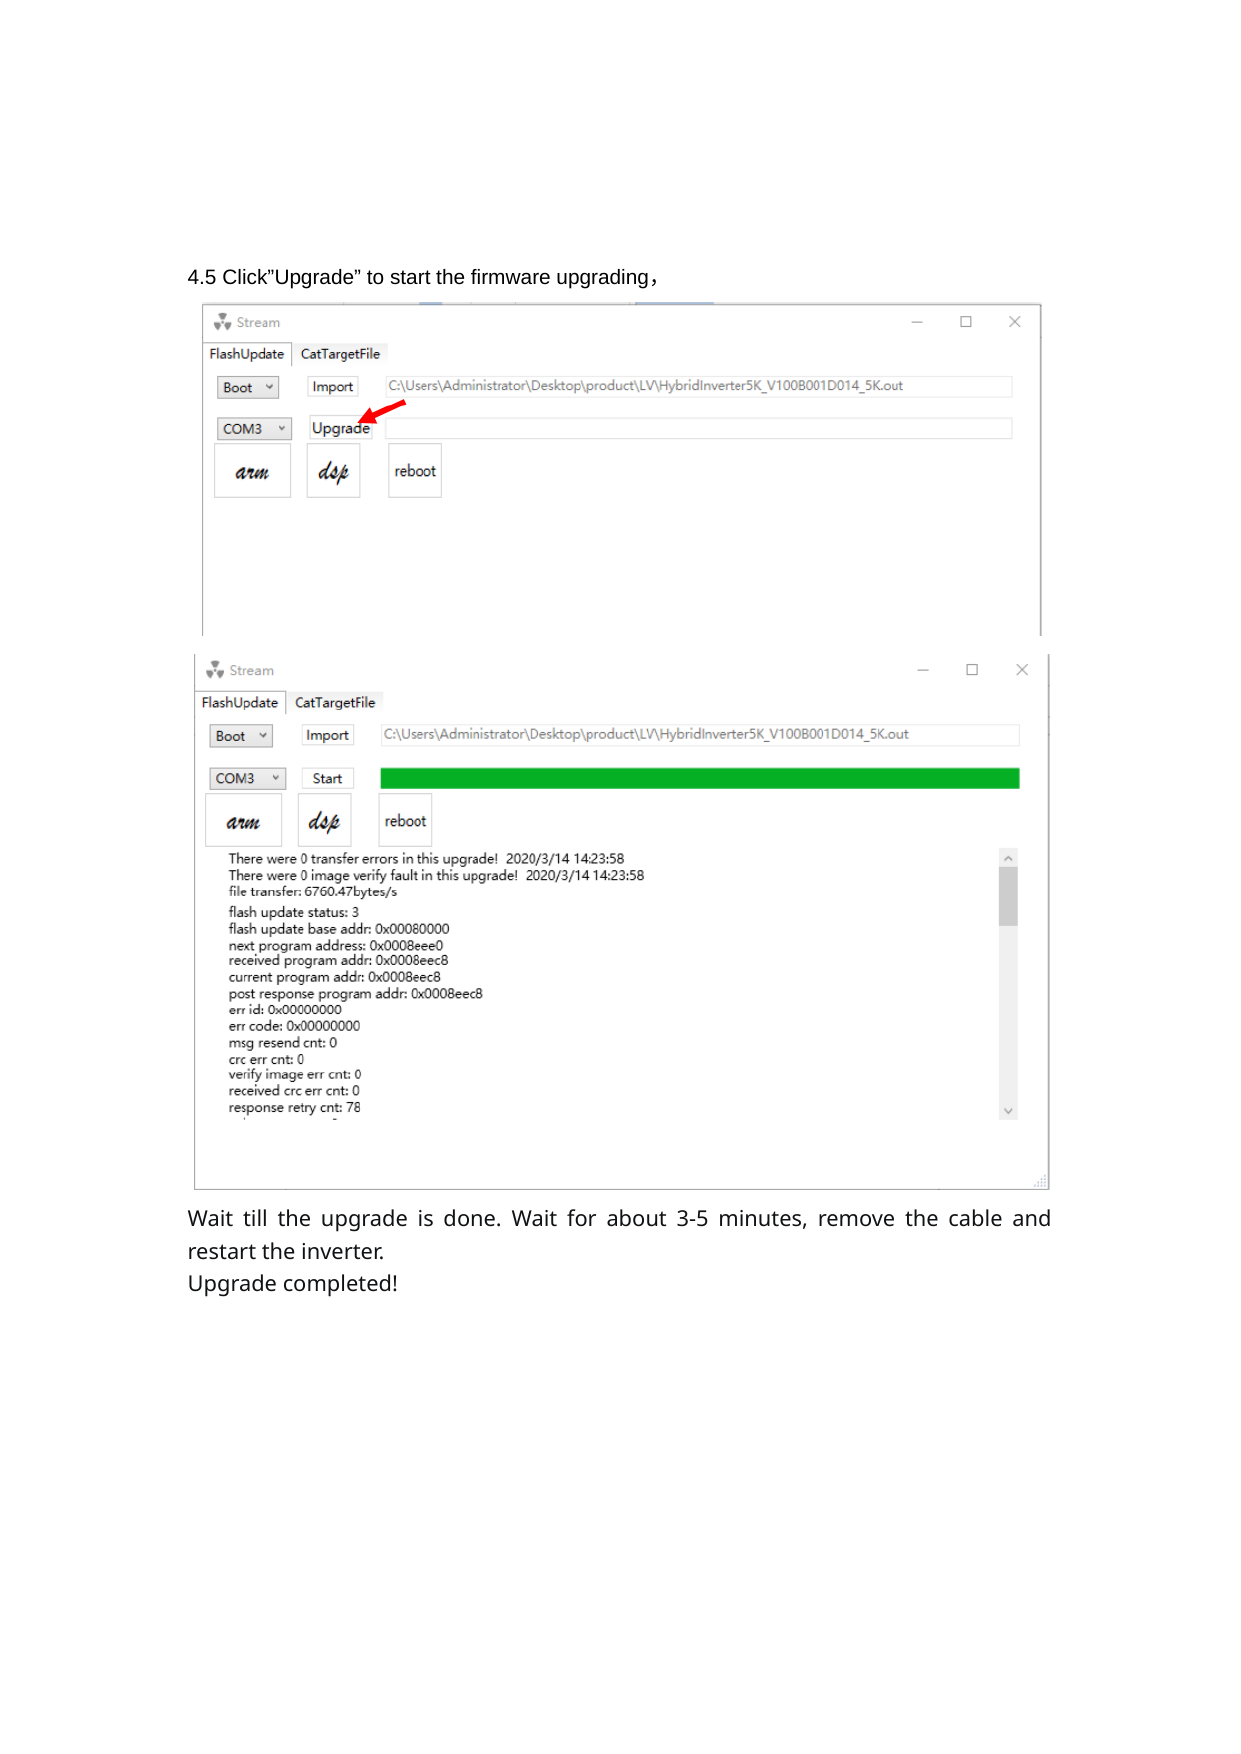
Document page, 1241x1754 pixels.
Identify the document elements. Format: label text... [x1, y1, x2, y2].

picture [187, 292, 1053, 636]
text 4.5 Click”Upgrade” to start the firmware upgrading， [187, 259, 1053, 292]
text Upgrade completed! [187, 1267, 1053, 1299]
text Wait till the upgrade is done. Wait for about 3-5 minutes, remove the cable and restart the inverter. [187, 1202, 1053, 1267]
picture [187, 649, 1052, 1193]
